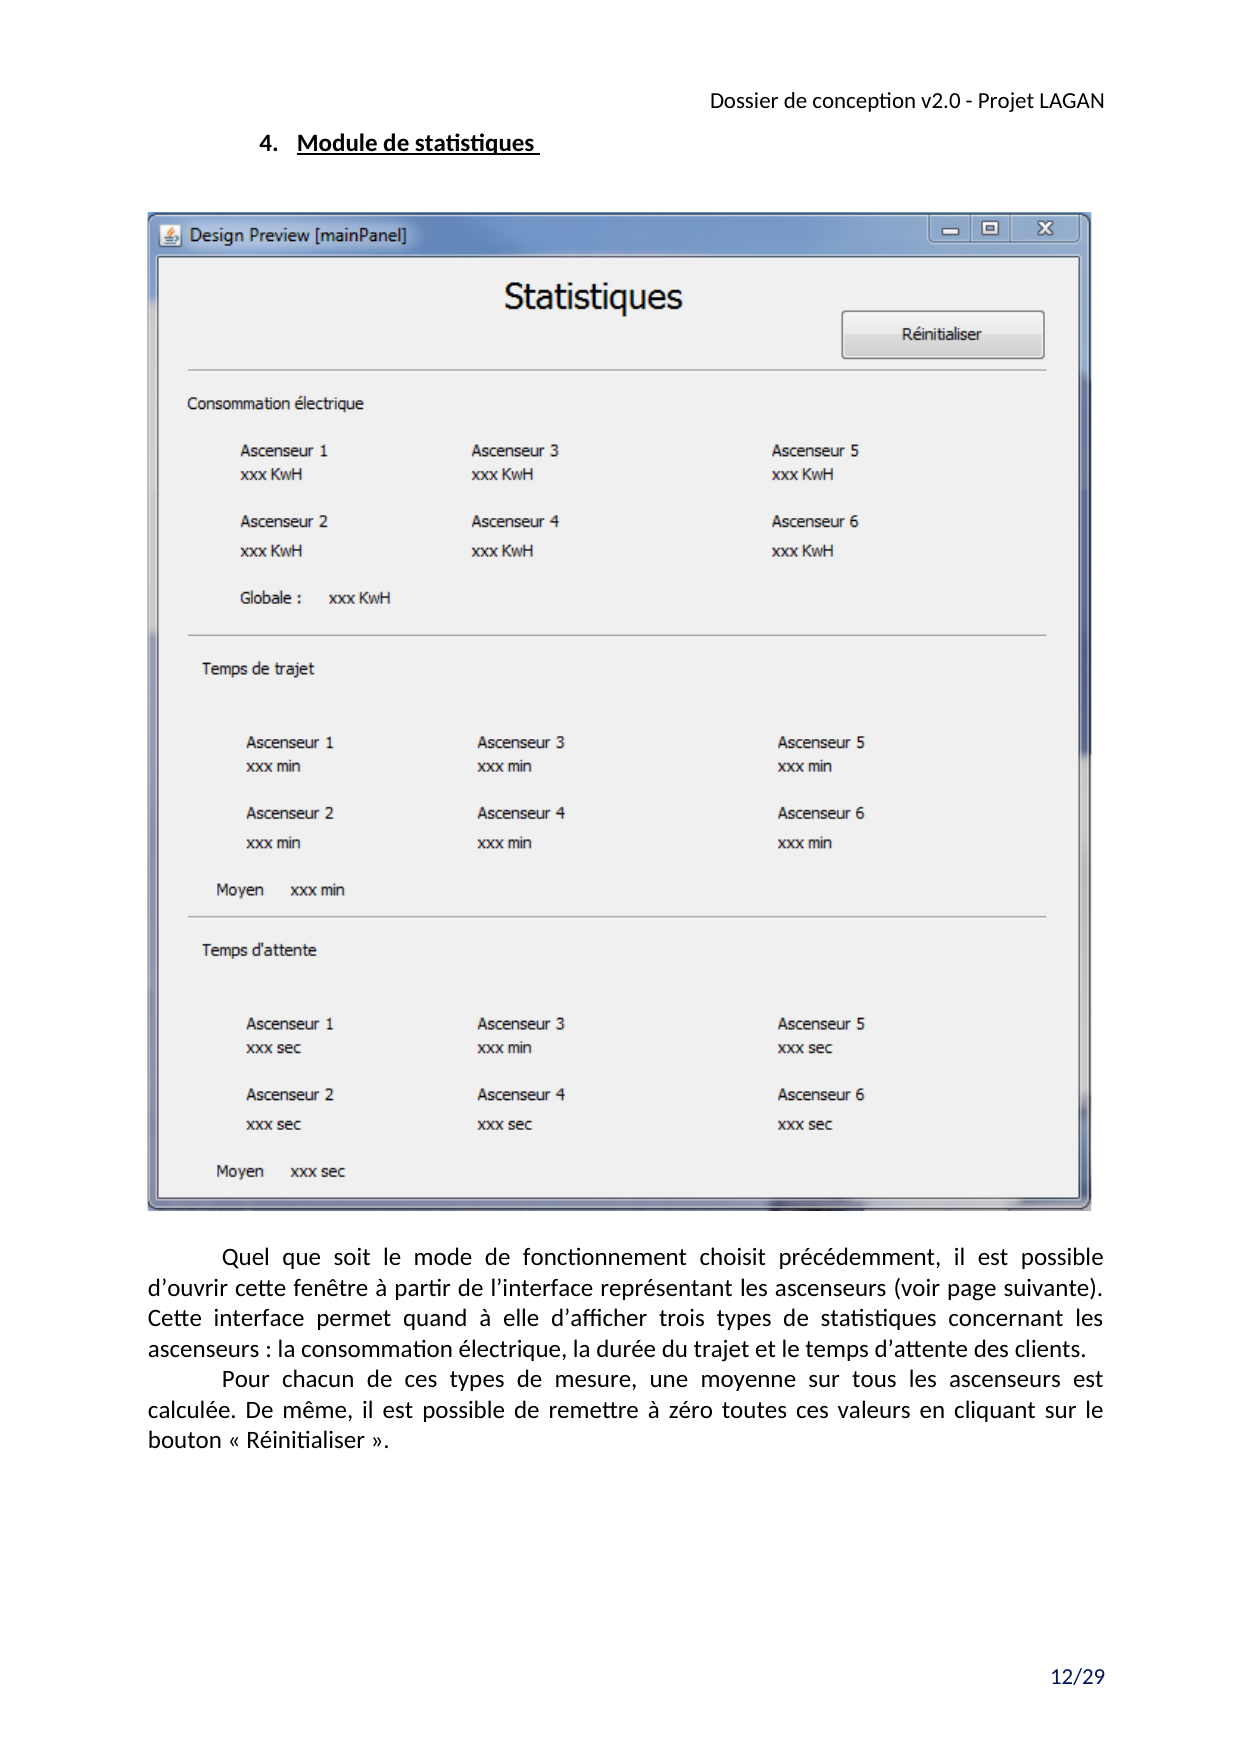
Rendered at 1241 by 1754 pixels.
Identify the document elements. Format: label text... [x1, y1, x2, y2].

subtitle Module de statistiques [259, 127, 1105, 157]
text Quel que soit le mode de fonctionnement choisit précédemment, il est possible d’ouvrir cette fenêtre à partir de l’interface représentant les ascenseurs (voir page suivante). Cette interface permet quand à elle d’afficher trois types de statistiques concernant les ascenseurs : la consommation électrique, la durée du trajet et le temps d’attente des clients. [148, 1241, 1105, 1363]
picture [147, 212, 1092, 1211]
text Pour chacun de ces types de mesure, une moyenne sur tous les ascenseurs est calculée. De même, il est possible de remettre à zéro toutes ces valeurs en cliquant sur le bouton « Réinitialiser ». [148, 1363, 1105, 1455]
